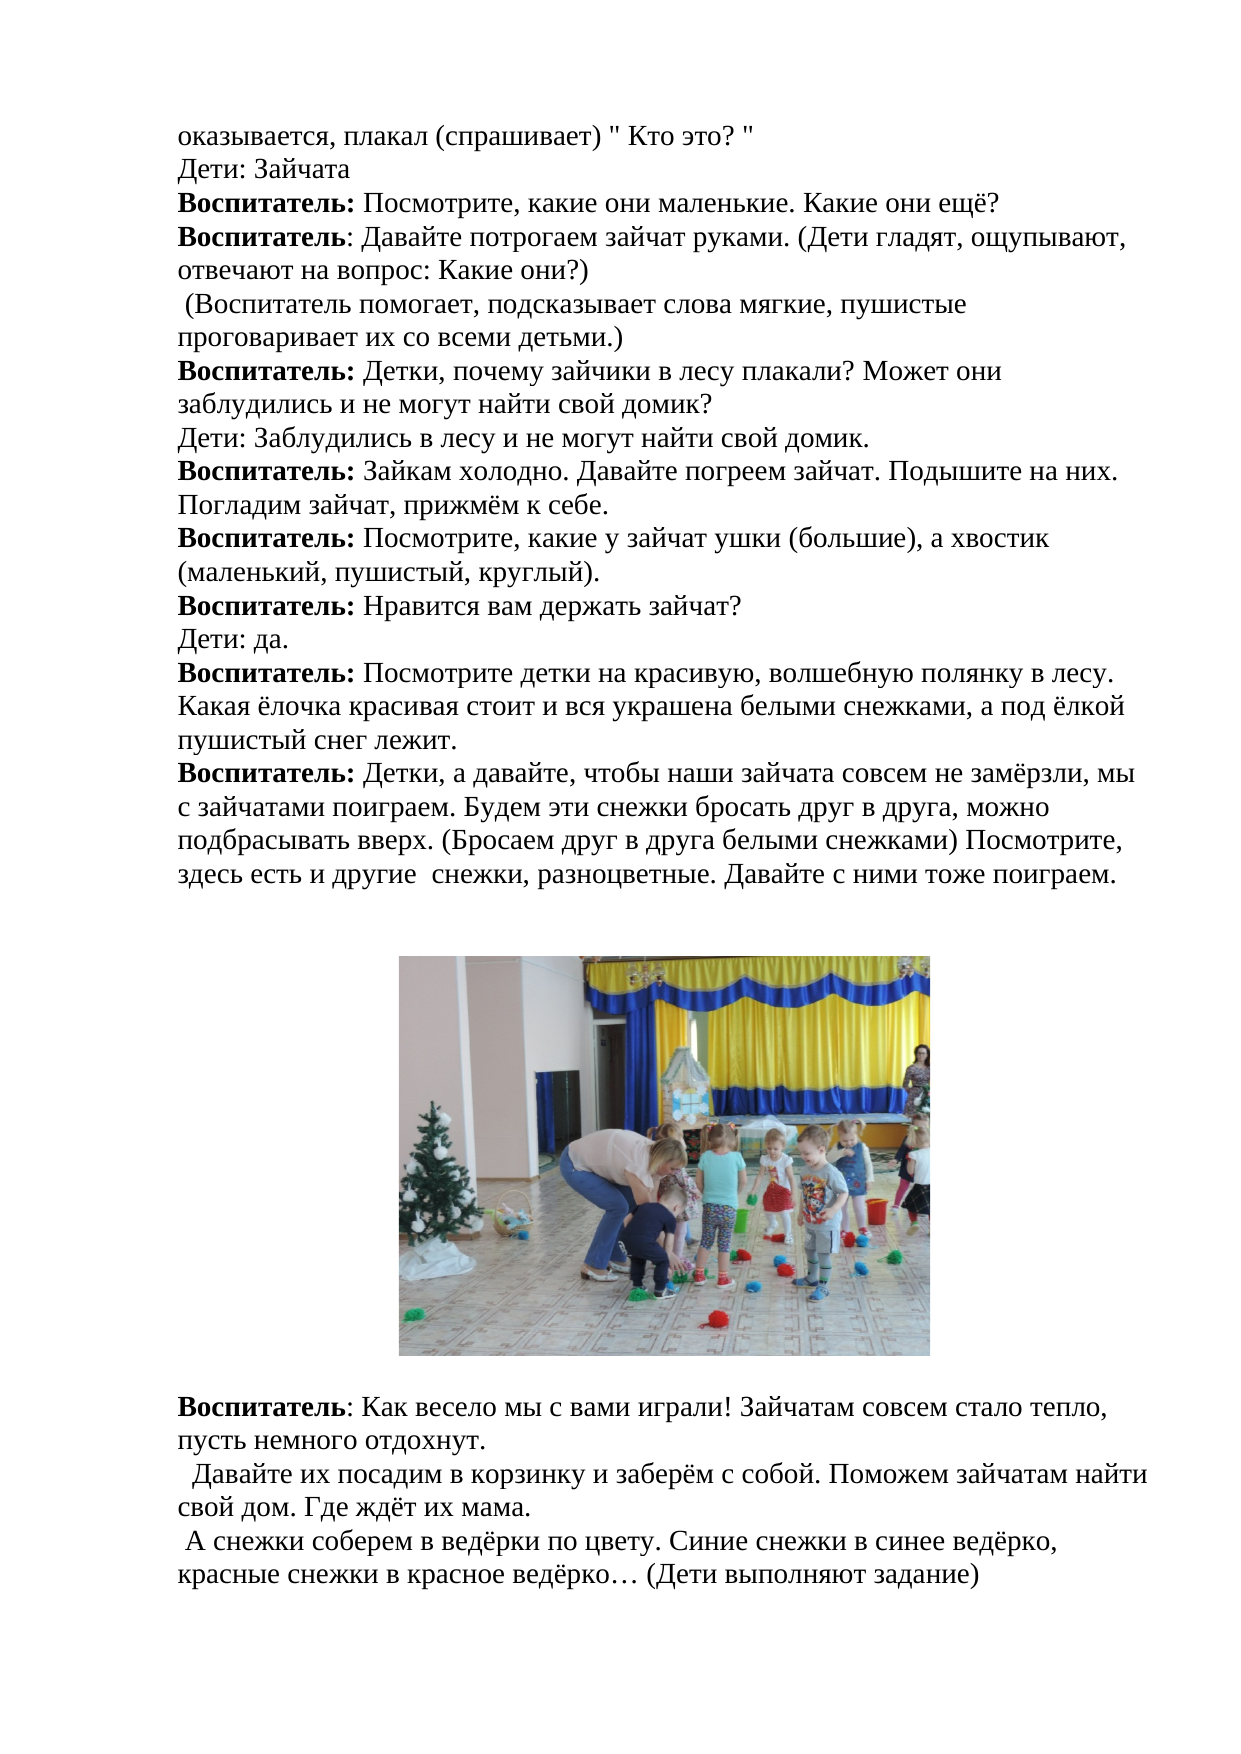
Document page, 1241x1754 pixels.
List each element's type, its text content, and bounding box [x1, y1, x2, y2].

text Воспитатель: Посмотрите, какие они маленькие. Какие они ещё? Воспитатель: Давайте потрогаем зайчат руками. (Дети гладят, ощупывают, отвечают на вопрос: Какие они?) [589, 185, 1152, 286]
text Давайте их посадим в корзинку и заберём с собой. Поможем зайчатам найти свой дом. Где ждёт их мама. [531, 1456, 1152, 1523]
picture [398, 956, 930, 1356]
text (Воспитатель помогает, подсказывает слова мягкие, пушистые проговаривает их со всеми детьми.) Воспитатель: Детки, почему зайчики в лесу плакали? Может они заблудились и не могут найти свой домик? Дети: Заблудились в лесу и не могут найти свой домик. Воспитатель: Зайкам холодно. Давайте погреем зайчат. Подышите на них. Погладим зайчат, прижмём к себе. Воспитатель: Посмотрите, какие у зайчат ушки (большие), а хвостик (маленький, пушистый, круглый). Воспитатель: Нравится вам держать зайчат? Дети: да. Воспитатель: Посмотрите детки на красивую, волшебную полянку в лесу. Какая ёлочка красивая стоит и вся украшена белыми снежками, а под ёлкой пушистый снег лежит. Воспитатель: Детки, а давайте, чтобы наши зайчата совсем не замёрзли, мы с зайчатами поиграем. Будем эти снежки бросать друг в друга, можно подбрасывать вверх. (Бросаем друг в друга белыми снежками) Посмотрите, здесь есть и другие снежки, разноцветные. Давайте с ними тоже поиграем. [177, 286, 1152, 889]
text Воспитатель: Как весело мы с вами играли! Зайчатам совсем стало тепло, пусть немного отдохнут. [486, 1389, 1152, 1456]
